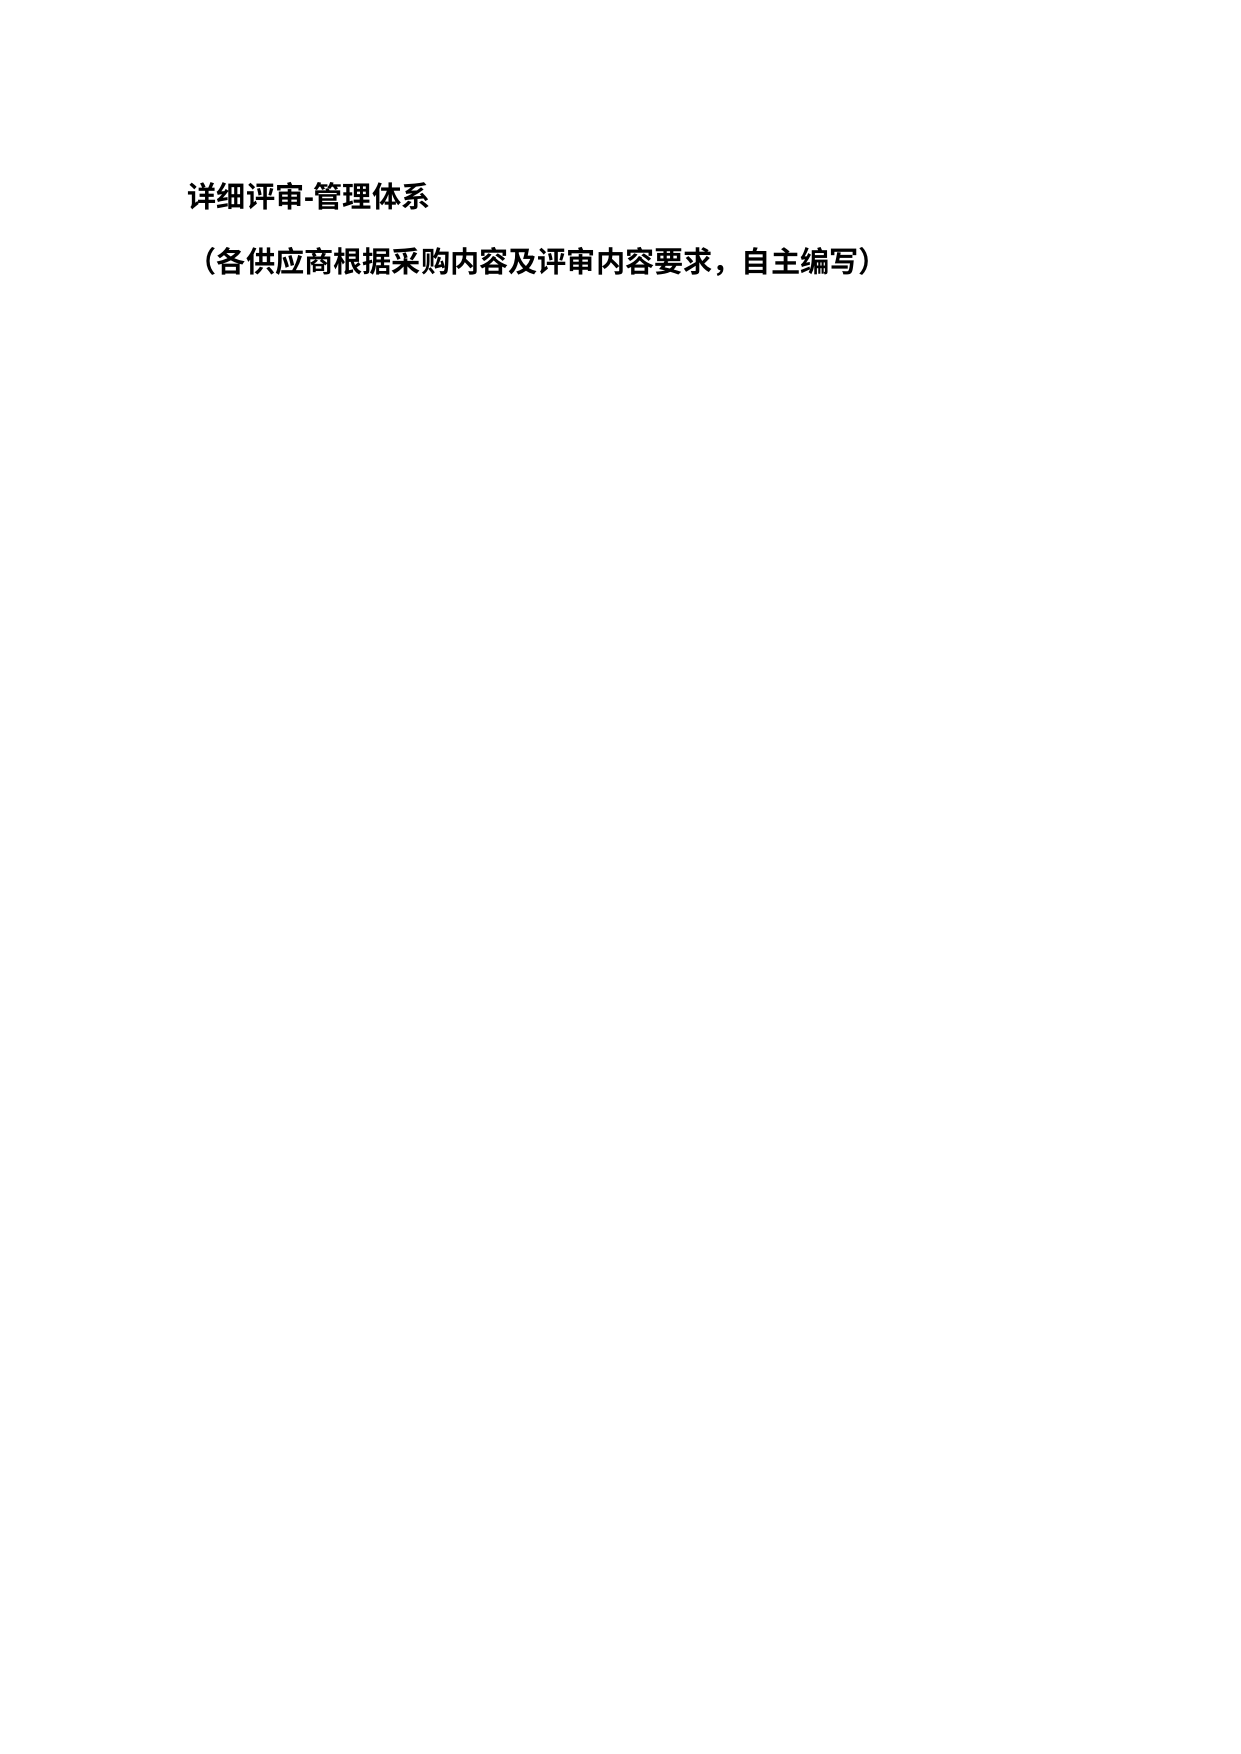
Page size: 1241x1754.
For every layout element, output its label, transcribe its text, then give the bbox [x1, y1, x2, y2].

text （各供应商根据采购内容及评审内容要求，自主编写） [187, 227, 1053, 292]
text 详细评审-管理体系 [187, 162, 1053, 227]
